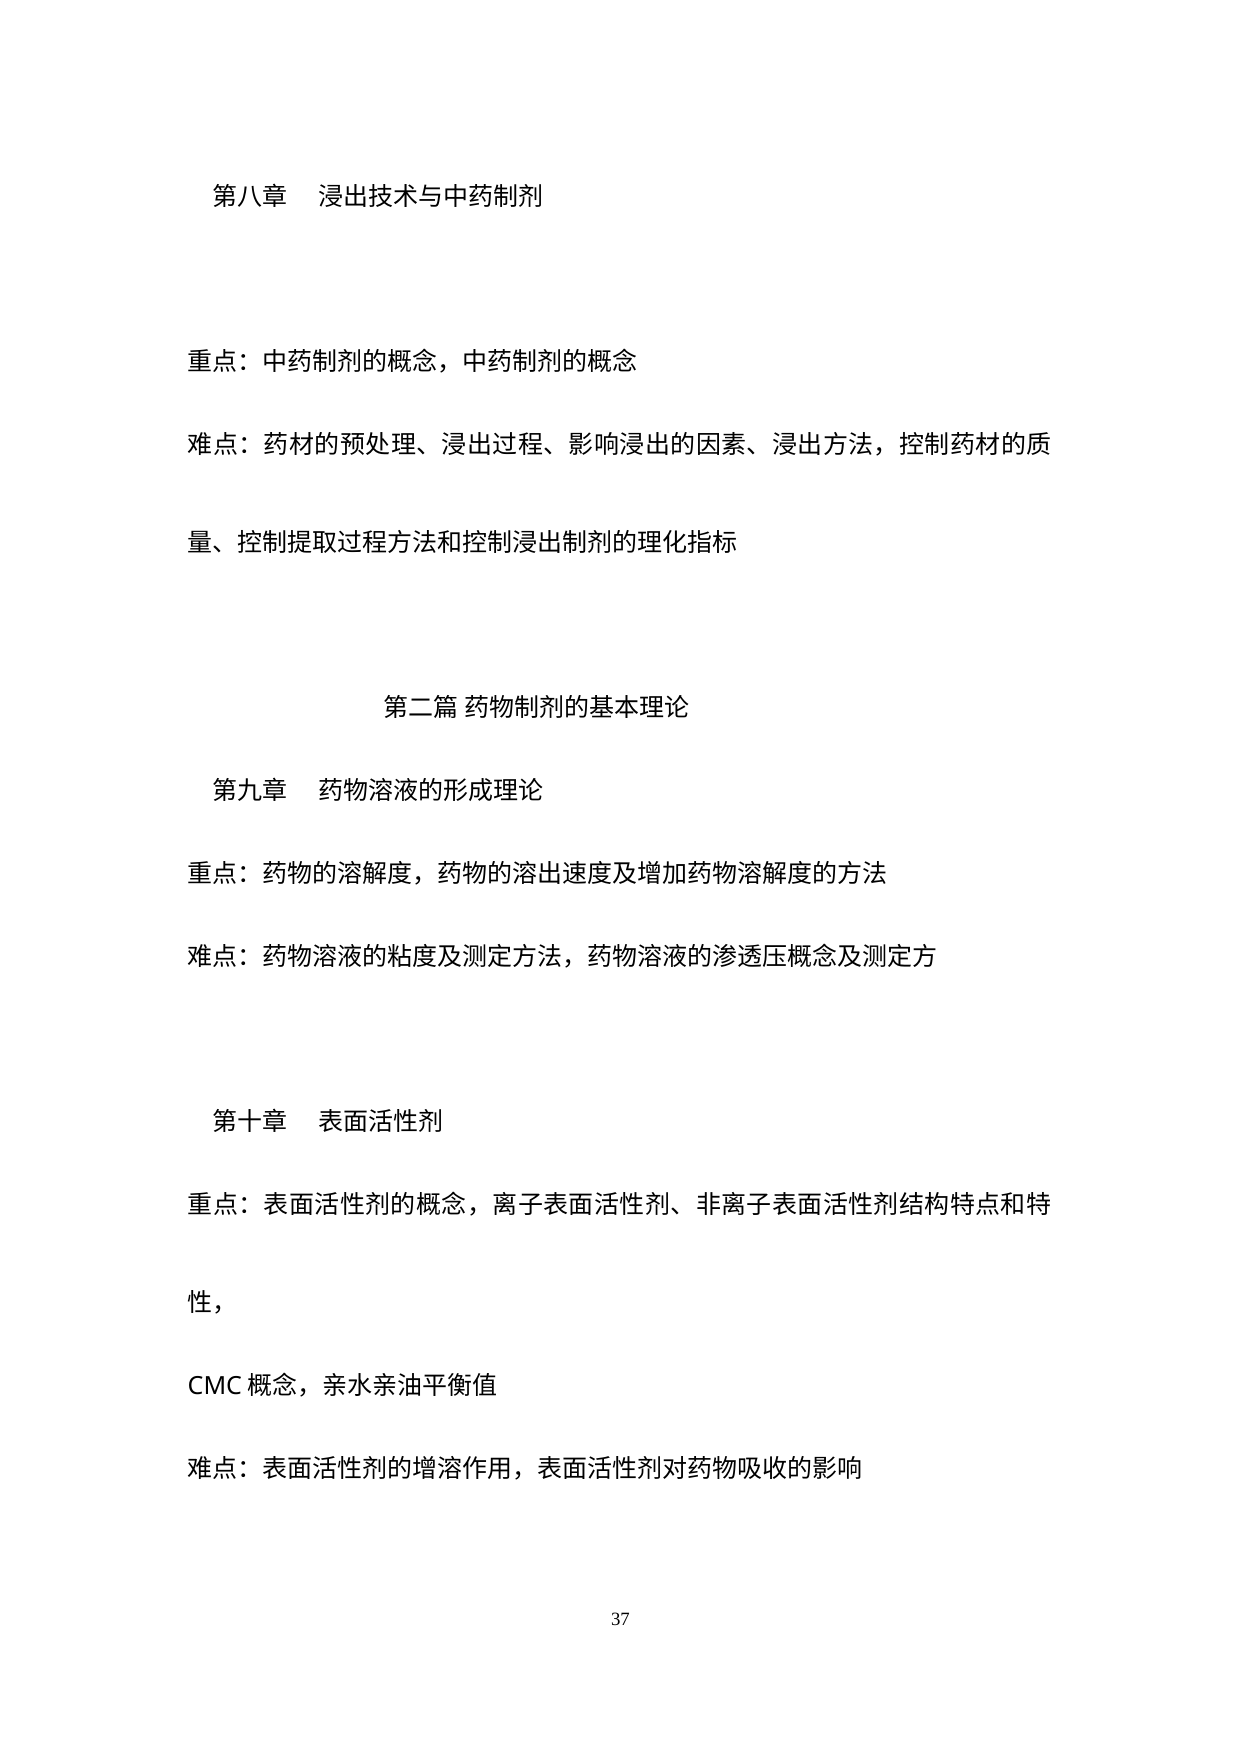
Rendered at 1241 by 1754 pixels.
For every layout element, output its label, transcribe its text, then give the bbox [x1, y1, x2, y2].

text 难点：表面活性剂的增溶作用，表面活性剂对药物吸收的影响 [187, 1434, 1053, 1499]
text CMC概念，亲水亲油平衡值 [187, 1351, 1053, 1416]
text 难点：药物溶液的粘度及测定方法，药物溶液的渗透压概念及测定方 [187, 922, 1053, 987]
text 重点：表面活性剂的概念，离子表面活性剂、非离子表面活性剂结构特点和特性， [187, 1170, 1053, 1333]
list 表面活性剂 [213, 1087, 1053, 1152]
list 药物溶液的形成理论 [213, 756, 1053, 821]
list 浸出技术与中药制剂 [213, 162, 1053, 227]
text 重点：中药制剂的概念，中药制剂的概念 [187, 327, 1053, 392]
text 第二篇 药物制剂的基本理论 [383, 673, 1053, 738]
text 重点：药物的溶解度，药物的溶出速度及增加药物溶解度的方法 [187, 839, 1053, 904]
text 难点：药材的预处理、浸出过程、影响浸出的因素、浸出方法，控制药材的质量、控制提取过程方法和控制浸出制剂的理化指标 [187, 410, 1053, 573]
